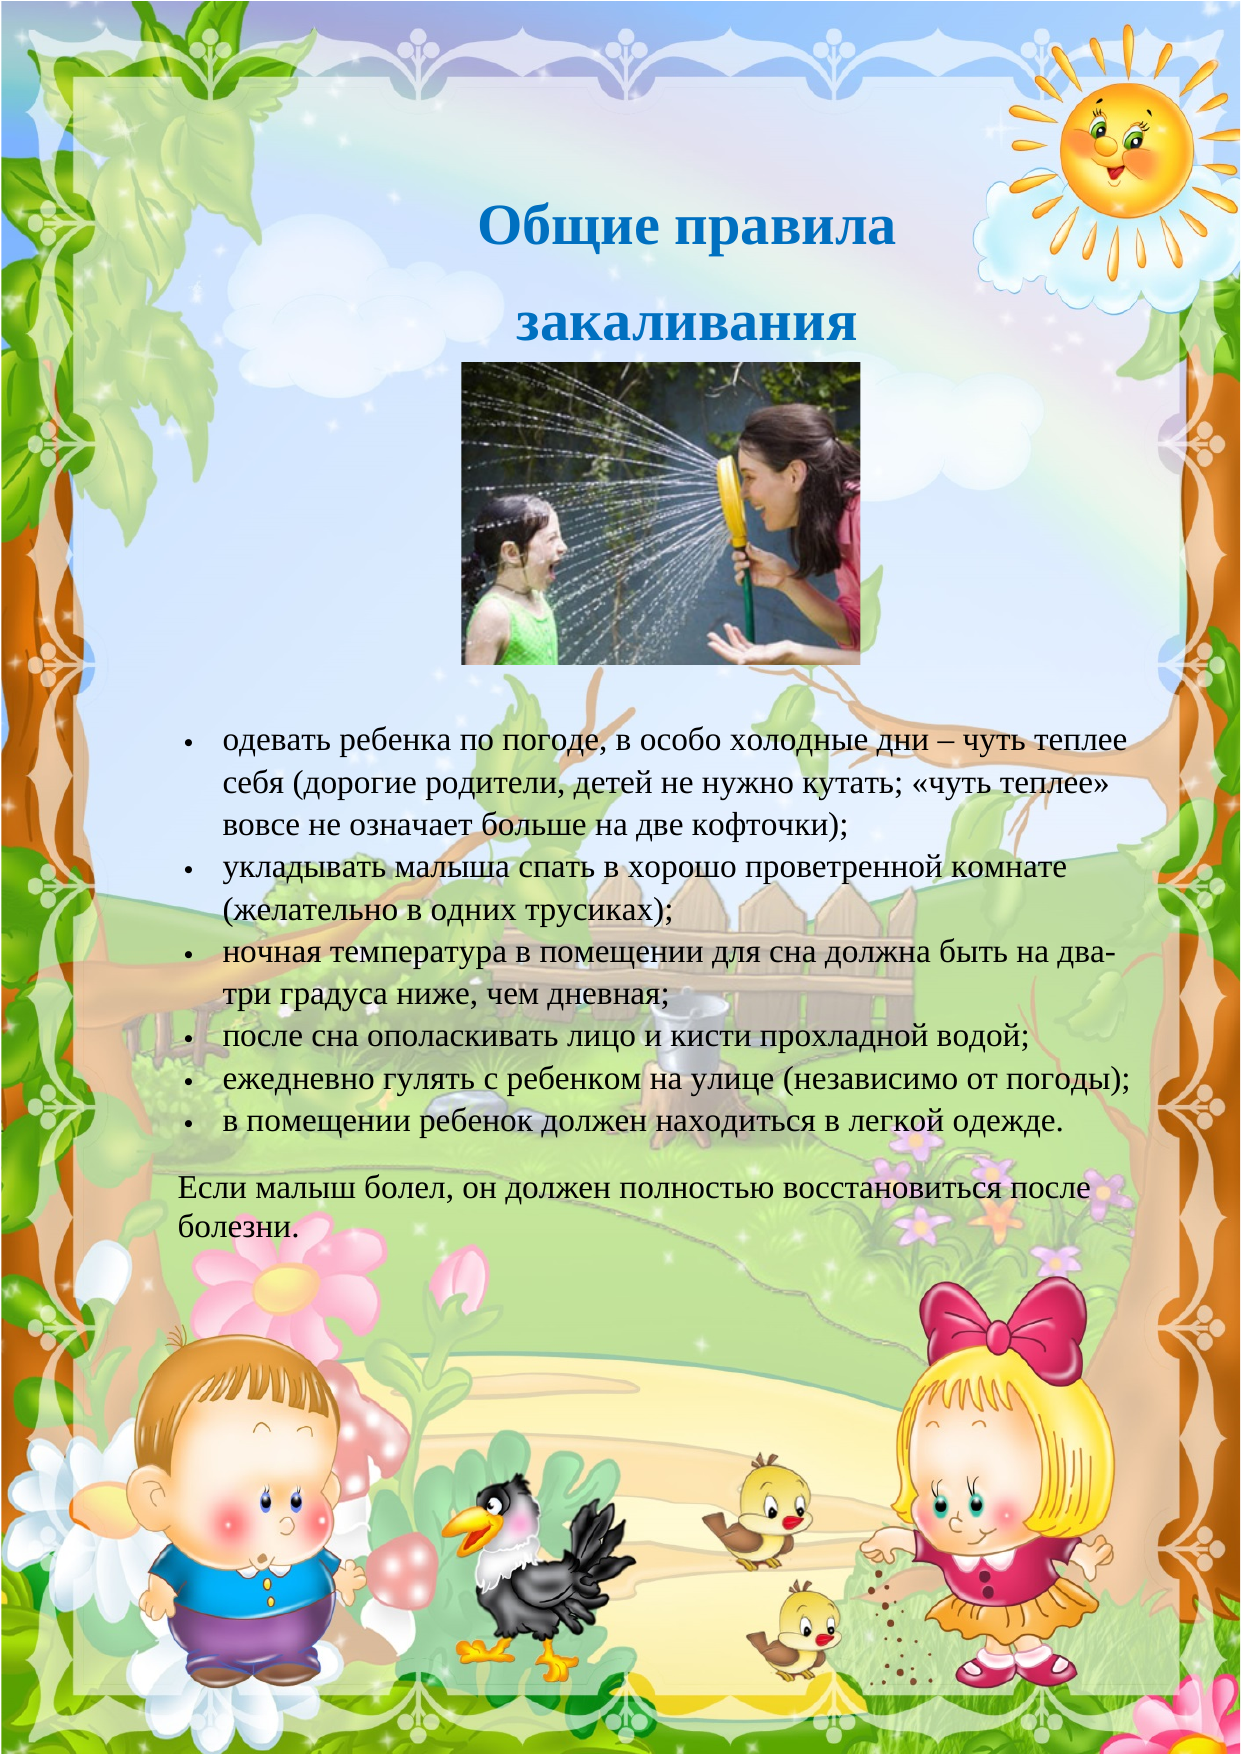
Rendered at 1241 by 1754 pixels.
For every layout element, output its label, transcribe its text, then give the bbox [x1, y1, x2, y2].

list в помещении ребенок должен находиться в легкой одежде. [185, 1096, 1152, 1139]
text Если малыш болел, он должен полностью восстановиться после болезни. [177, 1168, 1152, 1244]
list одевать ребенка по погоде, в особо холодные дни – чуть теплее себя (дорогие родители, детей не нужно кутать; «чуть теплее» вовсе не означает больше на две кофточки); [185, 716, 1152, 843]
list после сна ополаскивать лицо и кисти прохладной водой; [185, 1012, 1152, 1054]
list ежедневно гулять с ребенком на улице (независимо от погоды); [185, 1054, 1152, 1096]
picture [1, 1, 1241, 1754]
text закаливания [222, 286, 1152, 353]
list ночная температура в помещении для сна должна быть на два-три градуса ниже, чем дневная; [185, 927, 1152, 1012]
text Общие правила [222, 189, 1152, 257]
list укладывать малыша спать в хорошо проветренной комнате (желательно в одних трусиках); [185, 843, 1152, 927]
